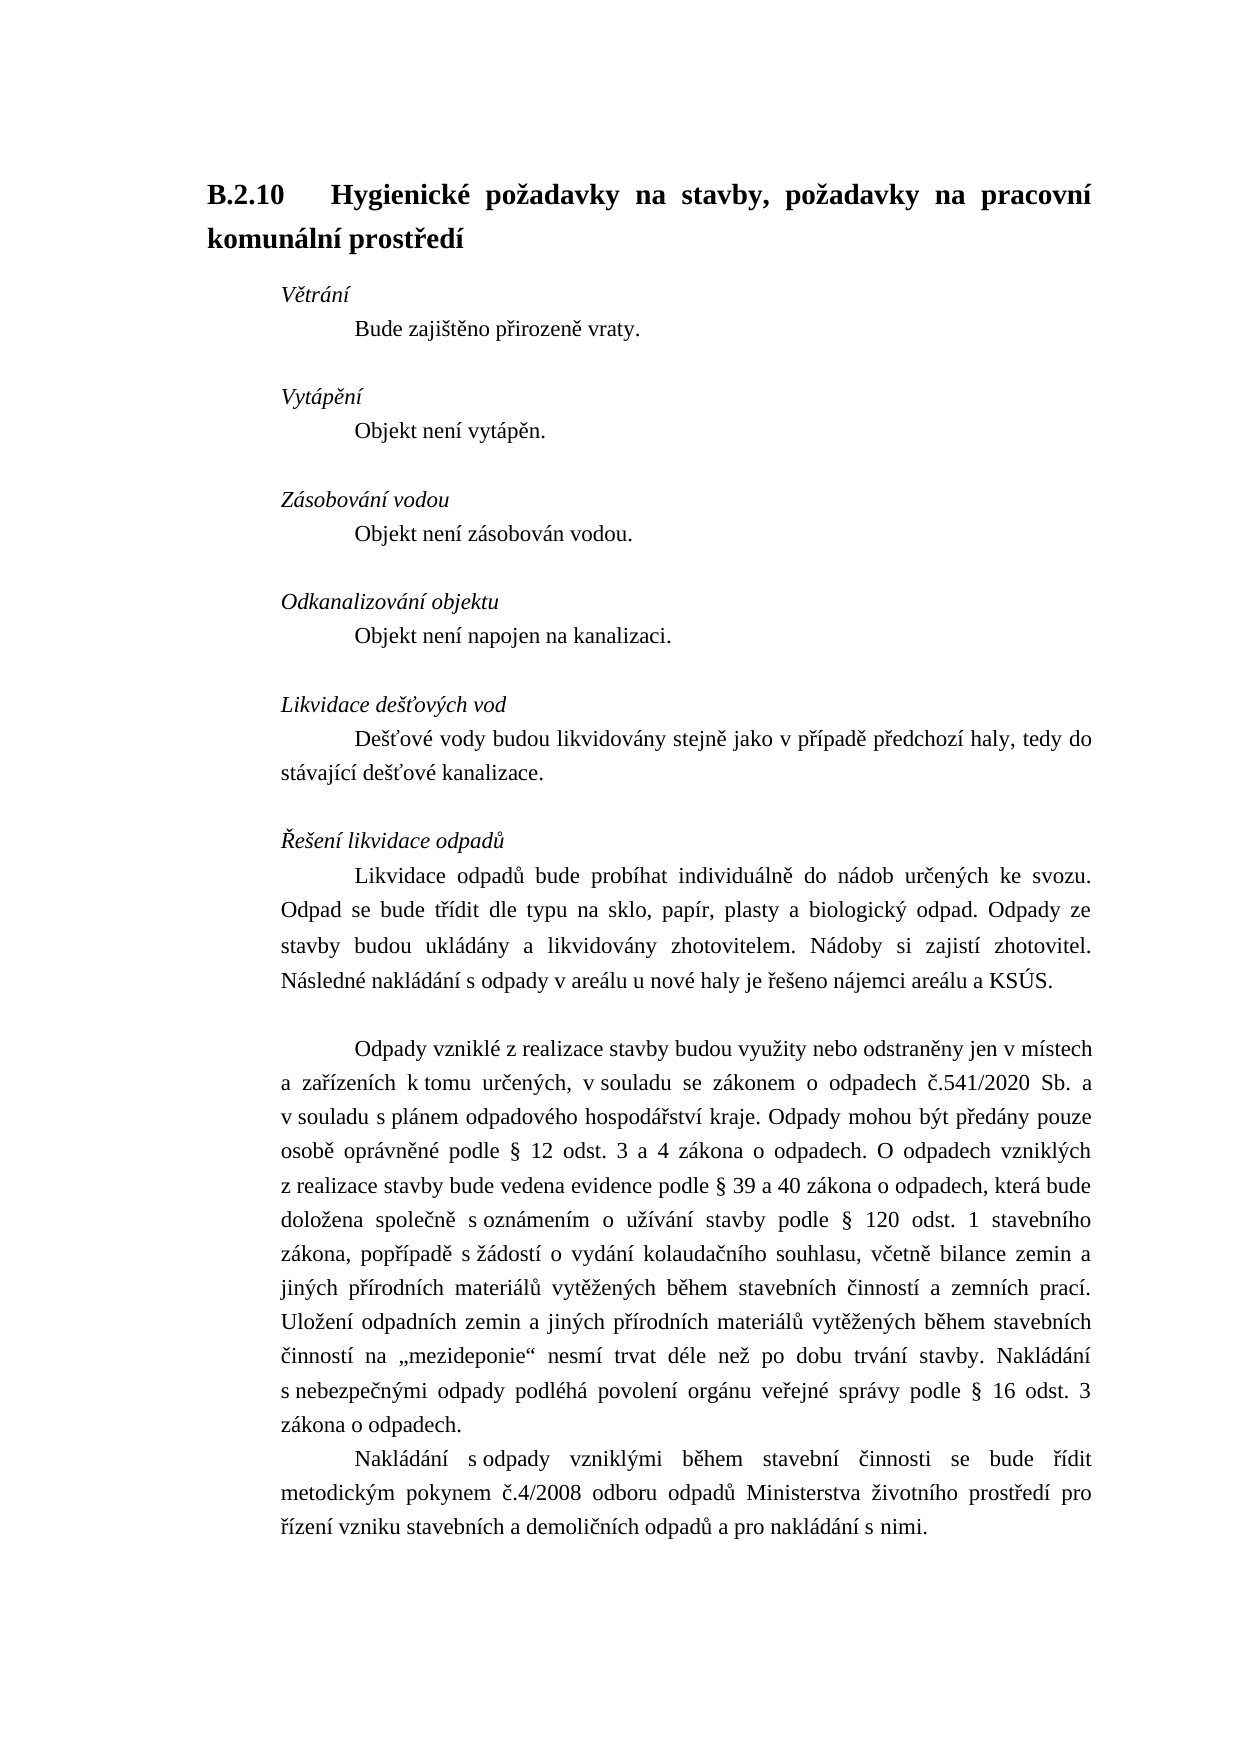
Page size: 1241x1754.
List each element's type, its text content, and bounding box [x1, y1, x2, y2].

text Objekt není vytápěn. [281, 418, 1092, 444]
text Odkanalizování objektu [207, 588, 1092, 615]
subtitle B.2.10 Hygienické požadavky na stavby, požadavky na pracovní komunální prostředí [207, 177, 1092, 254]
text Likvidace odpadů bude probíhat individuálně do nádob určených ke svozu. Odpad se bude třídit dle typu na sklo, papír, plasty a biologický odpad. Odpady ze stavby budou ukládány a likvidovány zhotovitelem. Nádoby si zajistí zhotovitel. Následné nakládání s odpady v areálu u nové haly je řešeno nájemci areálu a KSÚS. [281, 862, 1092, 993]
text Objekt není napojen na kanalizaci. [281, 623, 1092, 649]
text Objekt není zásobován vodou. [281, 520, 1092, 546]
text Dešťové vody budou likvidovány stejně jako v případě předchozí haly, tedy do stávající dešťové kanalizace. [281, 725, 1092, 786]
text Bude zajištěno přirozeně vraty. [281, 315, 1092, 341]
text Likvidace dešťových vod [207, 691, 1092, 717]
text Odpady vzniklé z realizace stavby budou využity nebo odstraněny jen v místech a zařízeních k tomu určených, v souladu se zákonem o odpadech č.541/2020 Sb. a v souladu s plánem odpadového hospodářství kraje. Odpady mohou být předány pouze osobě oprávněné podle § 12 odst. 3 a 4 zákona o odpadech. O odpadech vzniklých z realizace stavby bude vedena evidence podle § 39 a 40 zákona o odpadech, která bude doložena společně s oznámením o užívání stavby podle § 120 odst. 1 stavebního zákona, popřípadě s žádostí o vydání kolaudačního souhlasu, včetně bilance zemin a jiných přírodních materiálů vytěžených během stavebních činností a zemních prací. Uložení odpadních zemin a jiných přírodních materiálů vytěžených během stavebních činností na „mezideponie“ nesmí trvat déle než po dobu trvání stavby. Nakládání s nebezpečnými odpady podléhá povolení orgánu veřejné správy podle § 16 odst. 3 zákona o odpadech. [281, 1035, 1092, 1437]
text Větrání [207, 281, 1092, 307]
text Nakládání s odpady vzniklými během stavební činnosti se bude řídit metodickým pokynem č.4/2008 odboru odpadů Ministerstva životního prostředí pro řízení vzniku stavebních a demoličních odpadů a pro nakládání s nimi. [281, 1445, 1092, 1540]
text Řešení likvidace odpadů [207, 828, 1092, 854]
text Zásobování vodou [207, 486, 1092, 512]
text Vytápění [207, 383, 1092, 410]
